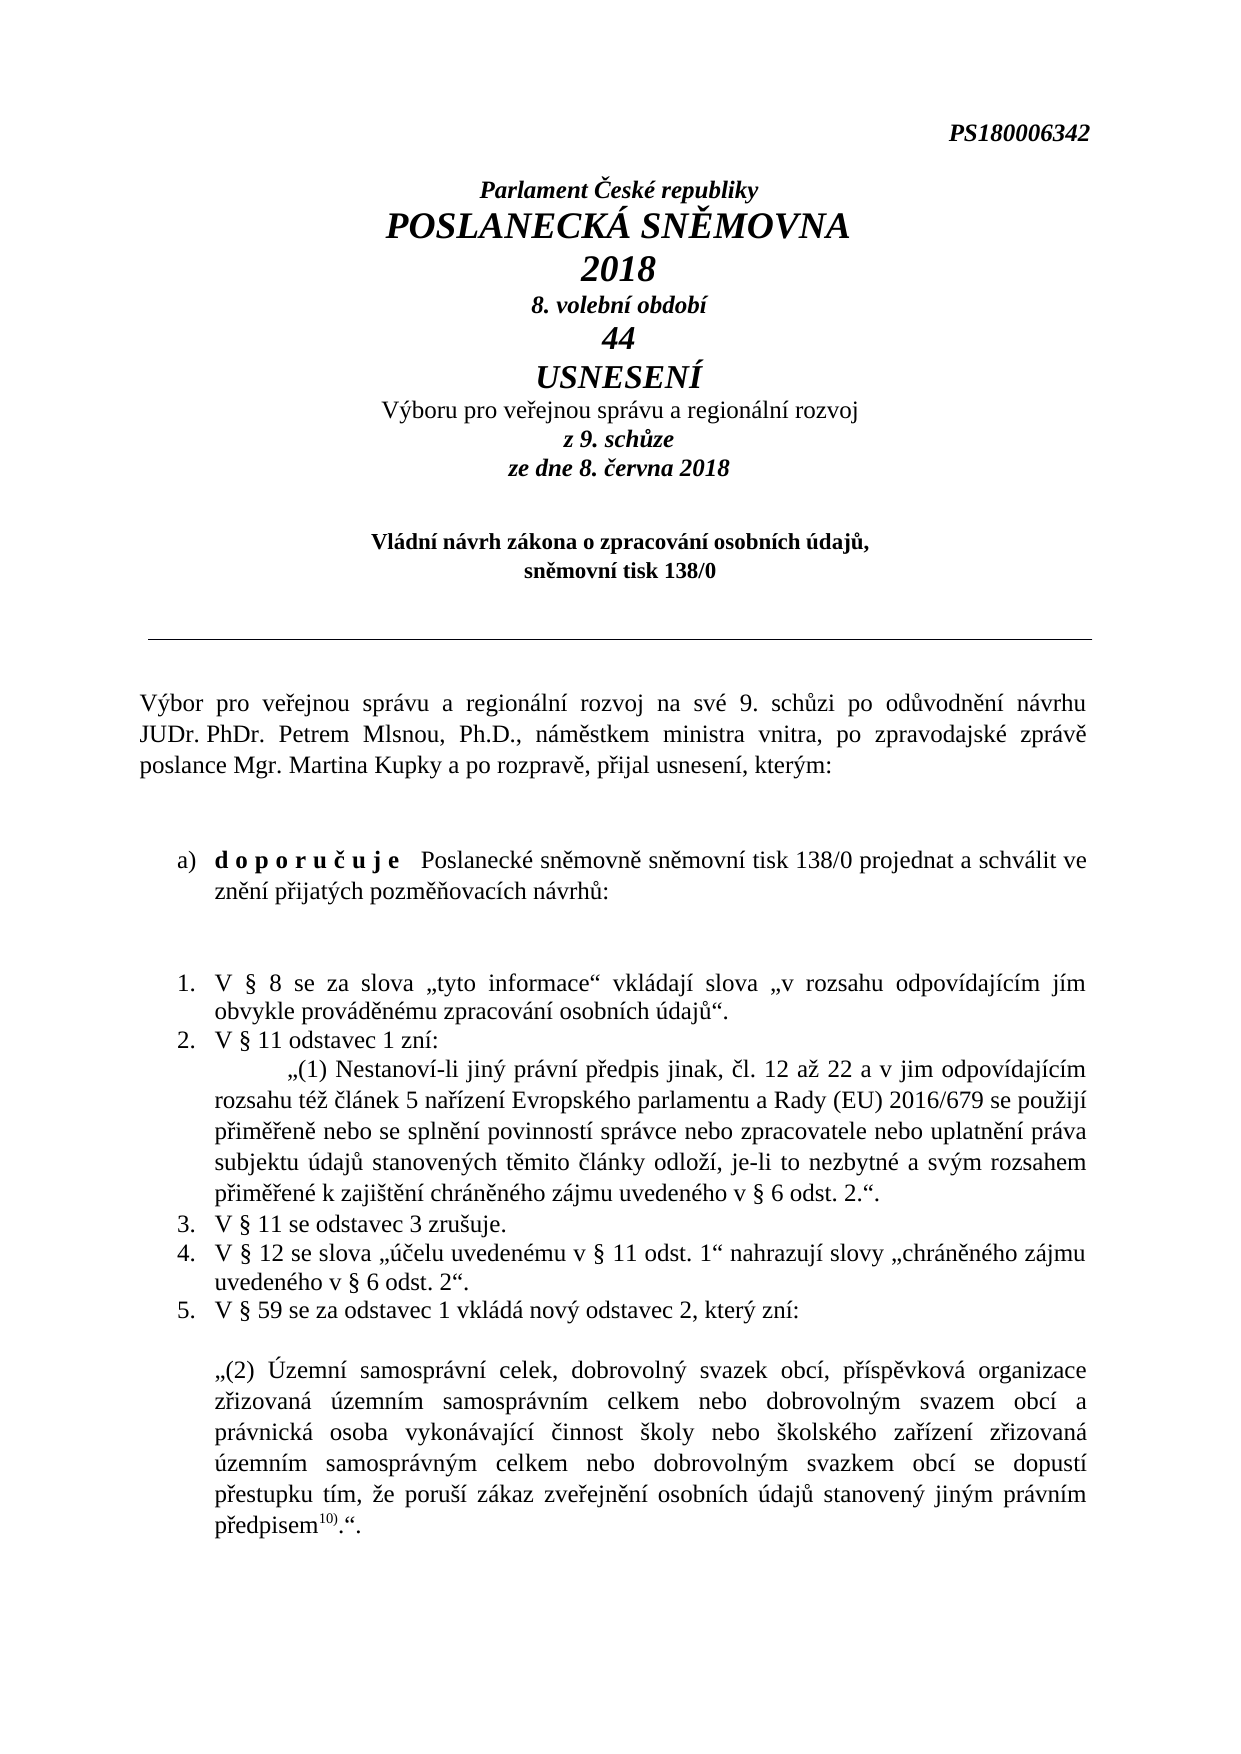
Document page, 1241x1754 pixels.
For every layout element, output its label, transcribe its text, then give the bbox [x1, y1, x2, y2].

text sněmovní tisk 138/0 [148, 557, 1092, 583]
text z 9. schůze [148, 424, 1092, 453]
text USNESENÍ [148, 357, 1092, 395]
text ze dne 8. června 2018 [148, 453, 1092, 482]
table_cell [139, 845, 1088, 1589]
text 44 [148, 319, 1092, 357]
text POSLANECKÁ SNĚMOVNA [148, 204, 1092, 247]
text Výboru pro veřejnou správu a regionální rozvoj [148, 395, 1092, 424]
text PS180006342 [148, 118, 1092, 147]
table_header Výbor pro veřejnou správu a regionální rozvoj na své 9. schůzi po odůvodnění návrhu JUDr. PhDr. Petrem Mlsnou, Ph.D., náměstkem ministra vnitra, po zpravodajské zprávě poslance Mgr. Martina Kupky a po rozpravě, přijal usnesení, kterým: [139, 688, 1088, 845]
text Vládní návrh zákona o zpracování osobních údajů, [148, 528, 1092, 555]
text 2018 [148, 247, 1092, 290]
text 8. volební období [148, 290, 1092, 319]
text Parlament České republiky [148, 175, 1092, 204]
